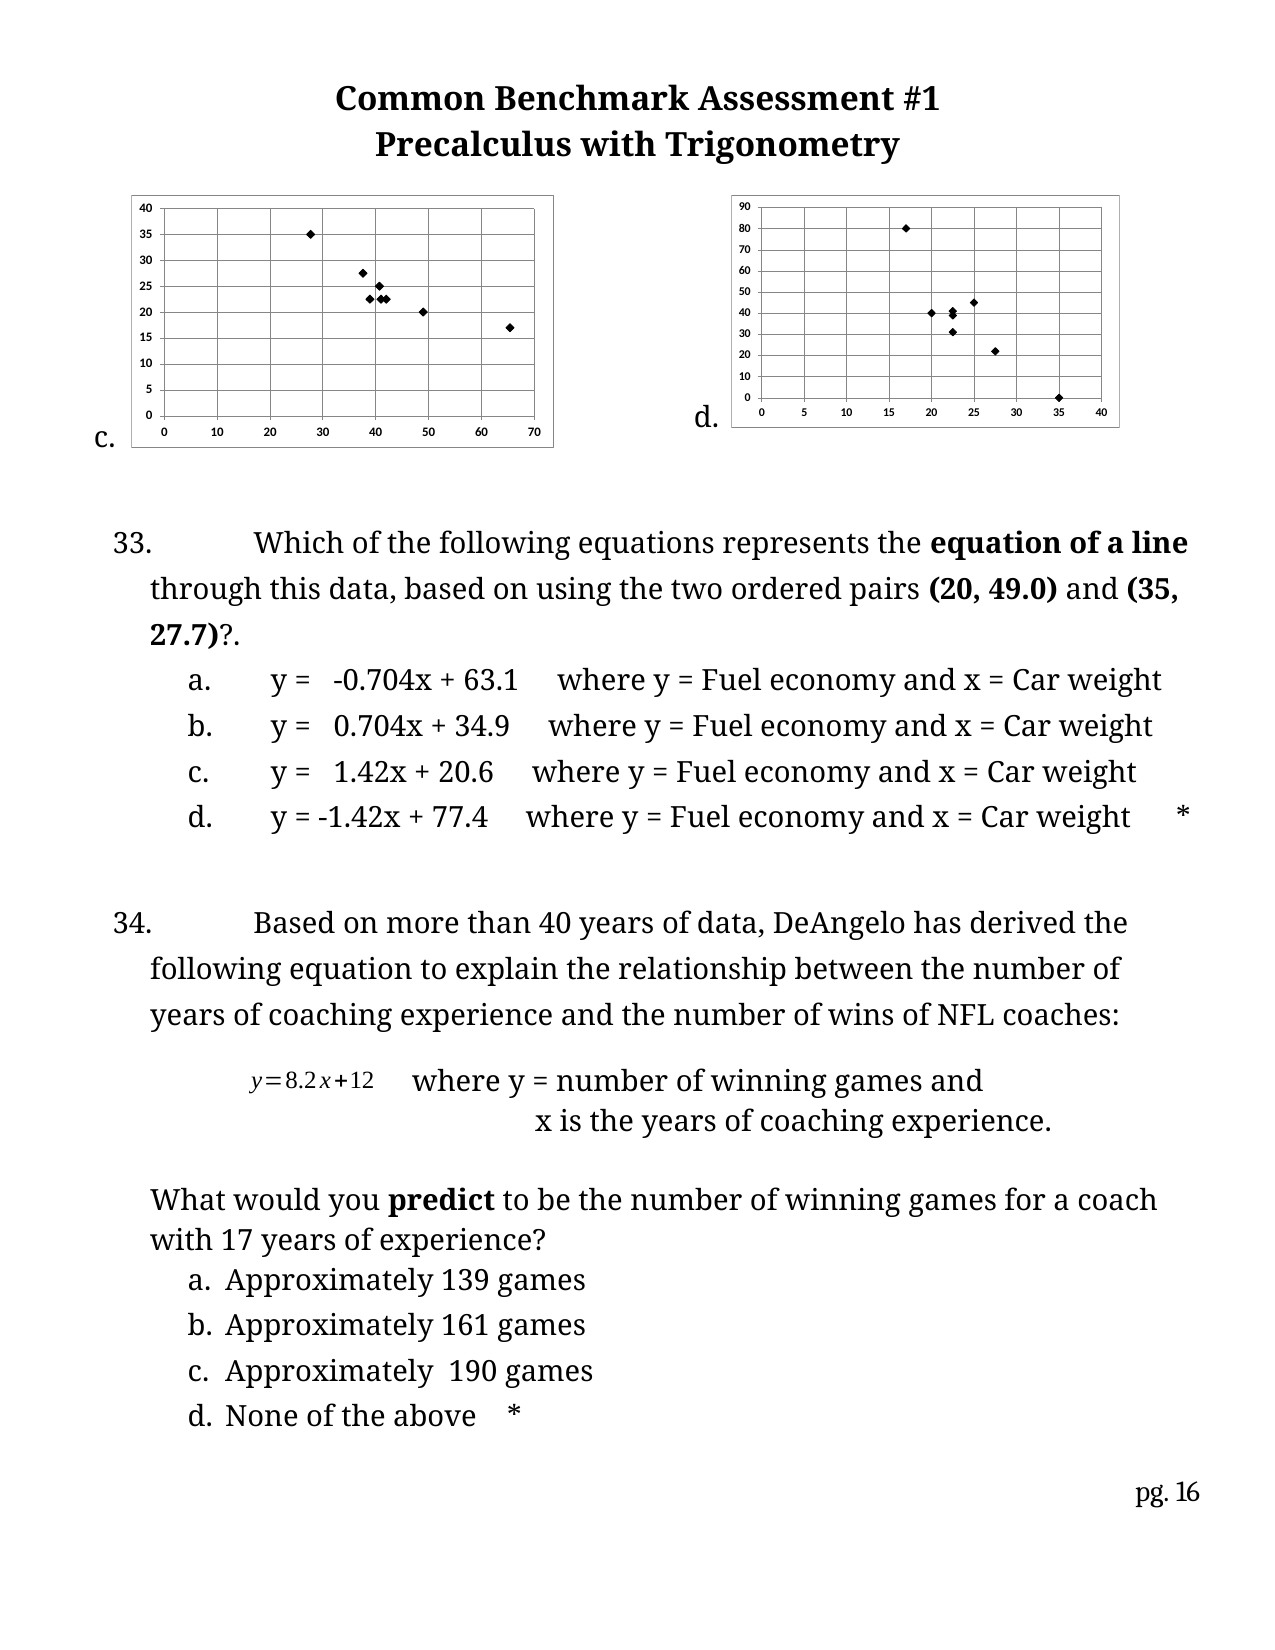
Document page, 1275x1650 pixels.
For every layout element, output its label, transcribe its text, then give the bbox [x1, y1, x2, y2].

list Approximately 139 games [187, 1259, 1200, 1298]
list y = 1.42x + 20.6 where y = Fuel economy and x = Car weight [187, 751, 1200, 791]
list Approximately 190 games [187, 1350, 1200, 1390]
list y = -0.704x + 63.1 where y = Fuel economy and x = Car weight [187, 659, 1200, 699]
list Approximately 161 games [187, 1304, 1200, 1344]
text where y = number of winning games and [225, 1060, 1200, 1100]
list y = -1.42x + 77.4 where y = Fuel economy and x = Car weight * [187, 796, 1200, 836]
list None of the above * [187, 1396, 1200, 1435]
list y = 0.704x + 34.9 where y = Fuel economy and x = Car weight [187, 705, 1200, 745]
text What would you predict to be the number of winning games for a coach with 17 years of experience? [150, 1179, 1200, 1259]
list Which of the following equations represents the equation of a line through this data, based on using the two ordered pairs (20, 49.0) and (35, 27.7)?. [112, 523, 1200, 654]
text x is the years of coaching experience. [525, 1100, 1200, 1140]
list Based on more than 40 years of data, DeAngelo has derived the following equation to explain the relationship between the number of years of coaching experience and the number of wins of NFL coaches: [112, 903, 1200, 1033]
